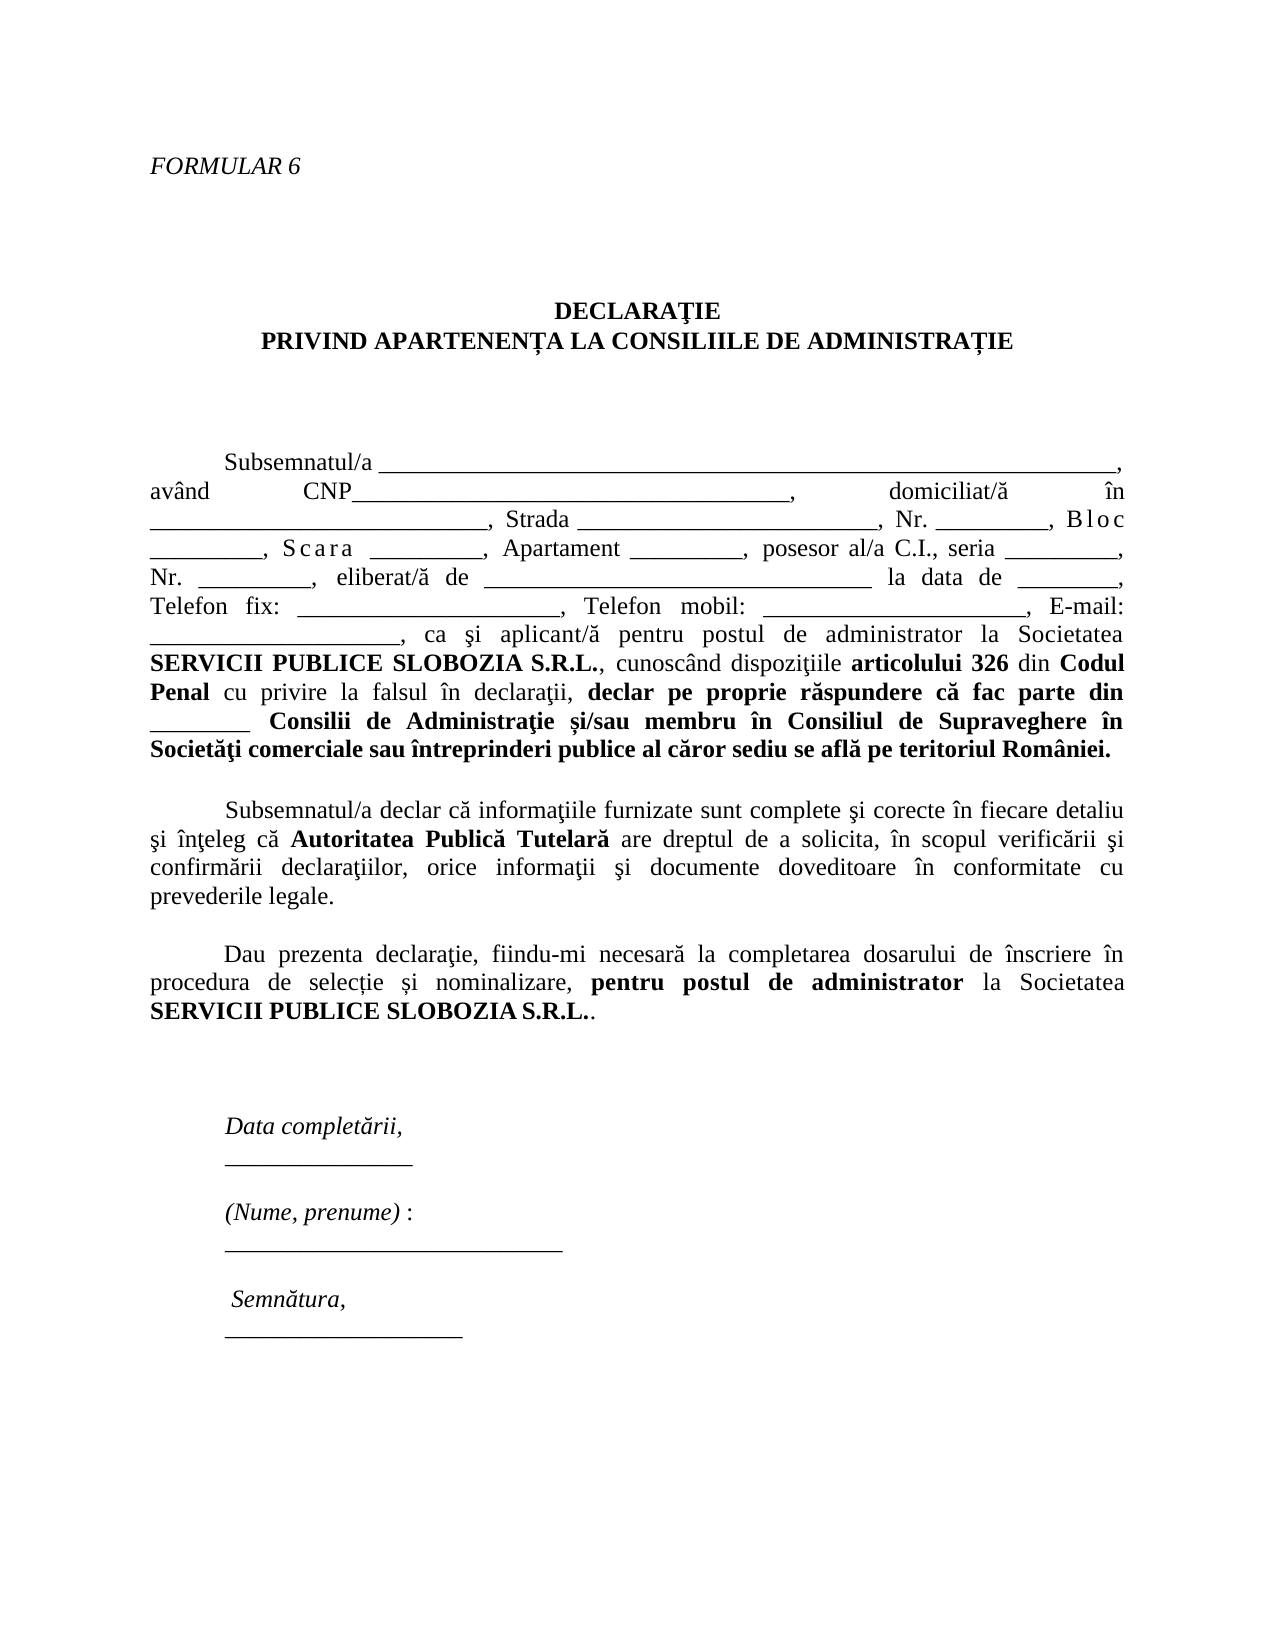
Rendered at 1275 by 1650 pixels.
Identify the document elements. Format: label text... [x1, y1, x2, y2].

text FORMULAR 6 [150, 150, 1125, 180]
text Data completării, [150, 1111, 1125, 1140]
text Dau prezenta declaraţie, fiindu-mi necesară la completarea dosarului de înscriere în procedura de selecție și nominalizare, pentru postul de administrator la Societatea SERVICII PUBLICE SLOBOZIA S.R.L.. [150, 939, 1125, 1025]
text _______________ [150, 1140, 1125, 1169]
text DECLARAŢIE [150, 295, 1125, 325]
text Subsemnatul/a declar că informaţiile furnizate sunt complete şi corecte în fiecare detaliu şi înţeleg că Autoritatea Publică Tutelară are dreptul de a solicita, în scopul verificării şi confirmării declaraţiilor, orice informaţii şi documente doveditoare în conformitate cu prevederile legale. [150, 795, 1125, 910]
text (Nume, prenume) : [150, 1197, 1125, 1226]
text Semnătura, ___________________ [150, 1284, 1125, 1341]
text PRIVIND APARTENENȚA LA CONSILIILE DE ADMINISTRAȚIE [150, 325, 1125, 355]
text Subsemnatul/a ___________________________________________________________, având CNP___________________________________, domiciliat/ă în ___________________________, Strada ________________________, Nr. _________, Bloc _________, Scara _________, Apartament _________, posesor al/a C.I., seria _________, Nr. _________, eliberat/ă de _______________________________ la data de ________, Telefon fix: _____________________, Telefon mobil: _____________________, E-mail: ____________________, ca şi aplicant/ă pentru postul de administrator la Societatea SERVICII PUBLICE SLOBOZIA S.R.L., cunoscând dispoziţiile articolului 326 din Codul Penal cu privire la falsul în declaraţii, declar pe proprie răspundere că fac parte din ________ Consilii de Administraţie și/sau membru în Consiliul de Supraveghere în Societăţi comerciale sau întreprinderi publice al căror sediu se află pe teritoriul României. [150, 447, 1124, 763]
text ___________________________ [150, 1226, 1125, 1255]
